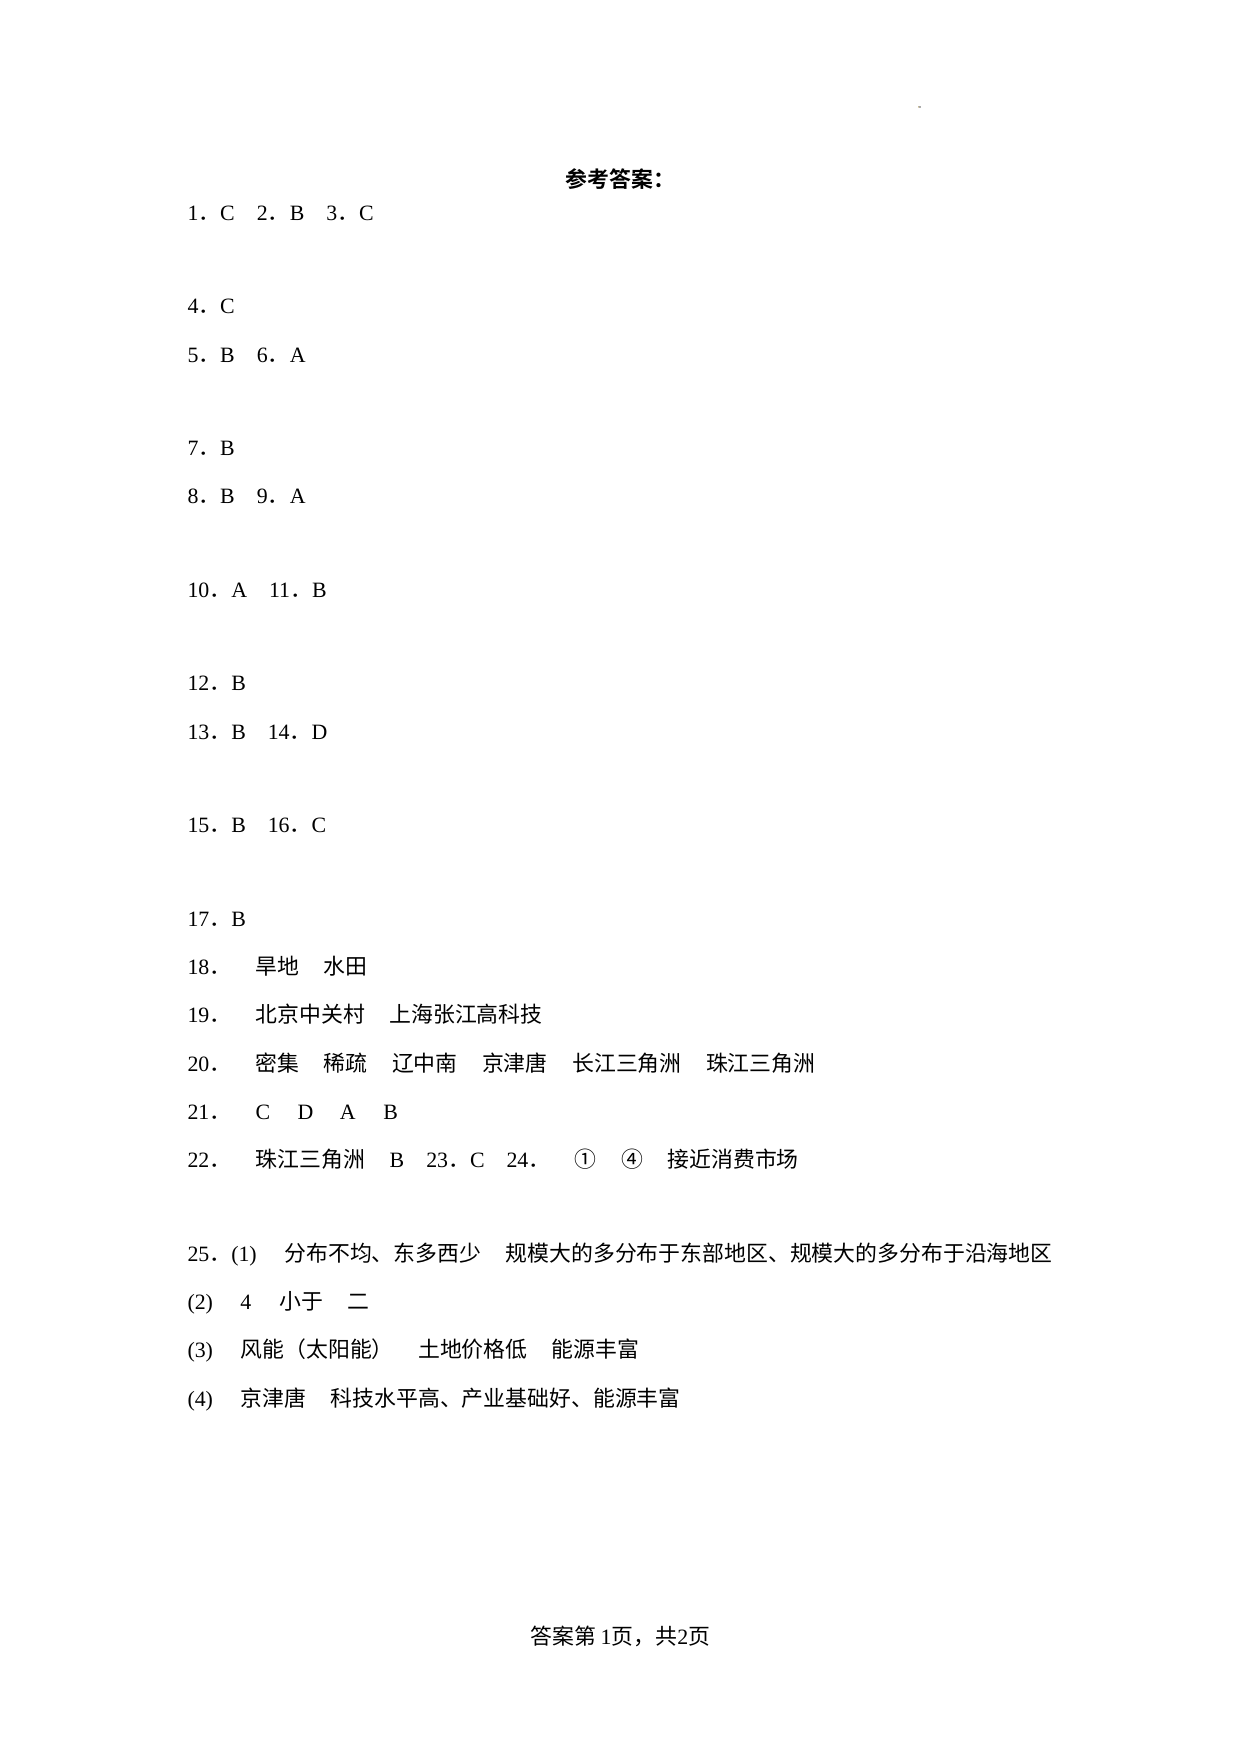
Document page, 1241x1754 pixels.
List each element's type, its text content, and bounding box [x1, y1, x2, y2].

text 7．B [187, 430, 1053, 462]
text (3) 风能（太阳能） 土地价格低 能源丰富 [187, 1332, 1053, 1364]
text 13．B 14．D [187, 713, 1053, 746]
text 15．B 16．C [187, 807, 1053, 839]
text 20． 密集 稀疏 辽中南 京津唐 长江三角洲 珠江三角洲 [187, 1045, 1053, 1078]
text 25．(1) 分布不均、东多西少 规模大的多分布于东部地区、规模大的多分布于沿海地区 [187, 1235, 1053, 1268]
text 22． 珠江三角洲 B 23．C 24． ① ④ 接近消费市场 [187, 1142, 1053, 1174]
text 17．B [187, 900, 1053, 933]
text 1．C 2．B 3．C [187, 194, 1053, 227]
text 5．B 6．A [187, 336, 1053, 369]
text 19． 北京中关村 上海张江高科技 [187, 997, 1053, 1029]
text 10．A 11．B [187, 571, 1053, 604]
text (4) 京津唐 科技水平高、产业基础好、能源丰富 [187, 1380, 1053, 1413]
text 12．B [187, 665, 1053, 697]
text 21． C D A B [187, 1093, 1053, 1126]
text (2) 4 小于 二 [187, 1283, 1053, 1316]
text 4．C [187, 288, 1053, 320]
text 18． 旱地 水田 [187, 948, 1053, 981]
text 8．B 9．A [187, 478, 1053, 511]
text 参考答案： [187, 162, 1053, 194]
